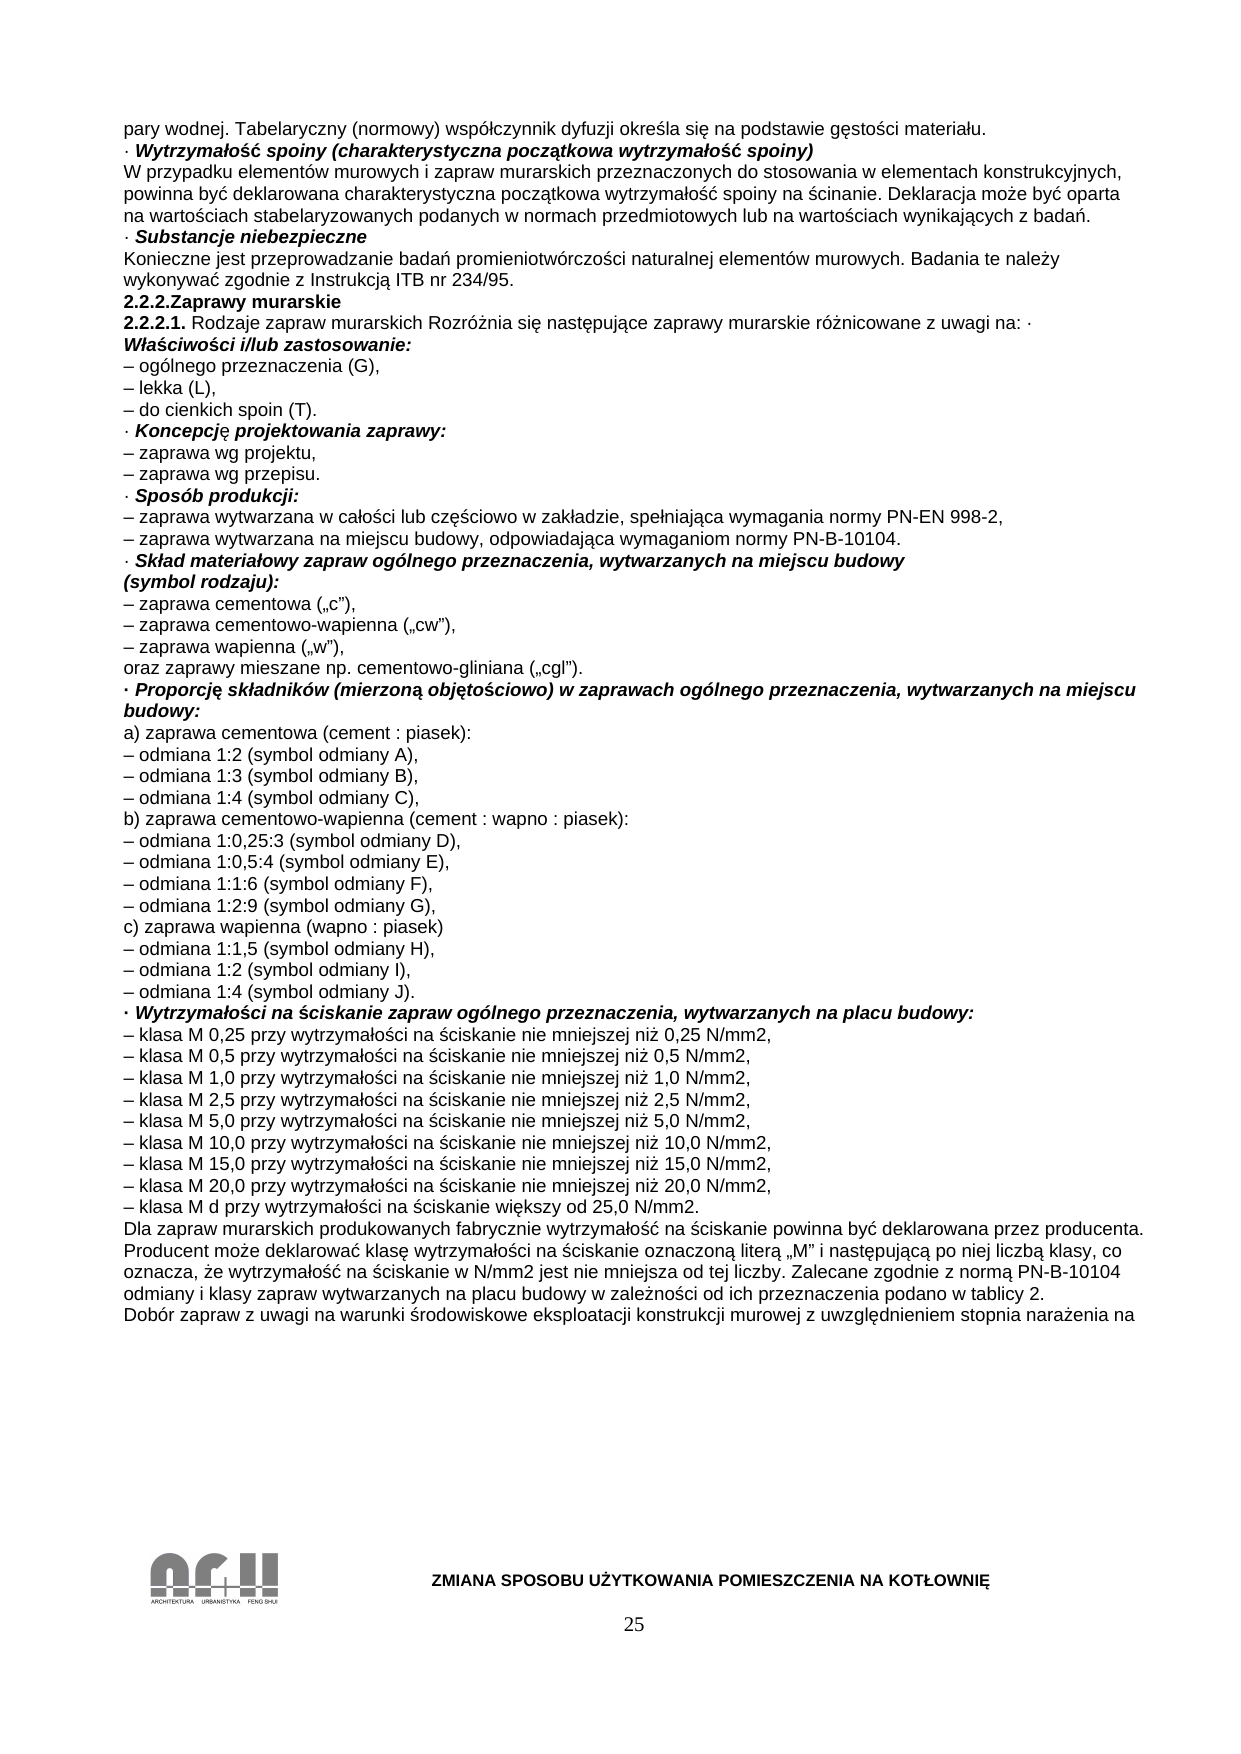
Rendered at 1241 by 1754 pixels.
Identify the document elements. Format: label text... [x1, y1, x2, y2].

text – zaprawa wg przepisu. [123, 463, 1144, 485]
text – zaprawa cementowo-wapienna („cw”), [123, 614, 1144, 636]
text W przypadku elementów murowych i zapraw murarskich przeznaczonych do stosowania w elementach konstrukcyjnych, powinna być deklarowana charakterystyczna początkowa wytrzymałość spoiny na ścinanie. Deklaracja może być oparta na wartościach stabelaryzowanych podanych w normach przedmiotowych lub na wartościach wynikających z badań. [123, 161, 1144, 226]
text – zaprawa wg projektu, [123, 442, 1144, 463]
text – klasa M 0,25 przy wytrzymałości na ściskanie nie mniejszej niż 0,25 N/mm2, [123, 1024, 1144, 1045]
text oraz zaprawy mieszane np. cementowo-gliniana („cgl”). [123, 657, 1144, 679]
text – klasa M 2,5 przy wytrzymałości na ściskanie nie mniejszej niż 2,5 N/mm2, [123, 1088, 1144, 1110]
text – klasa M 0,5 przy wytrzymałości na ściskanie nie mniejszej niż 0,5 N/mm2, [123, 1045, 1144, 1067]
text a) zaprawa cementowa (cement : piasek): [123, 722, 1144, 743]
text – lekka (L), [123, 377, 1144, 398]
text – odmiana 1:2 (symbol odmiany A), [123, 743, 1144, 765]
text – klasa M 5,0 przy wytrzymałości na ściskanie nie mniejszej niż 5,0 N/mm2, [123, 1110, 1144, 1132]
text – zaprawa wapienna („w”), [123, 636, 1144, 657]
text – ogólnego przeznaczenia (G), [123, 355, 1144, 377]
text – odmiana 1:3 (symbol odmiany B), [123, 765, 1144, 787]
text · Proporcję składników (mierzoną objętościowo) w zaprawach ogólnego przeznaczenia, wytwarzanych na miejscu budowy: [123, 679, 1144, 722]
text b) zaprawa cementowo-wapienna (cement : wapno : piasek): [123, 808, 1144, 830]
text – klasa M 10,0 przy wytrzymałości na ściskanie nie mniejszej niż 10,0 N/mm2, [123, 1132, 1144, 1153]
text – klasa M 15,0 przy wytrzymałości na ściskanie nie mniejszej niż 15,0 N/mm2, [123, 1153, 1144, 1175]
text 2.2.2.Zaprawy murarskie [123, 291, 1144, 312]
text – zaprawa wytwarzana w całości lub częściowo w zakładzie, spełniająca wymagania normy PN-EN 998-2, [123, 506, 1144, 528]
text – odmiana 1:4 (symbol odmiany J). [123, 981, 1144, 1002]
text · Wytrzymałość spoiny (charakterystyczna początkowa wytrzymałość spoiny) [123, 140, 1144, 161]
text – odmiana 1:0,5:4 (symbol odmiany E), [123, 851, 1144, 873]
text – odmiana 1:4 (symbol odmiany C), [123, 787, 1144, 808]
picture [149, 1551, 279, 1605]
text · Koncepcję projektowania zaprawy: [123, 420, 1144, 442]
text (symbol rodzaju): [123, 571, 1144, 592]
text – odmiana 1:2:9 (symbol odmiany G), [123, 894, 1144, 916]
text · Sposób produkcji: [123, 485, 1144, 506]
text Konieczne jest przeprowadzanie badań promieniotwórczości naturalnej elementów murowych. Badania te należy wykonywać zgodnie z Instrukcją ITB nr 234/95. [123, 247, 1144, 291]
text – odmiana 1:1:6 (symbol odmiany F), [123, 873, 1144, 894]
text 2.2.2.1. Rodzaje zapraw murarskich Rozróżnia się następujące zaprawy murarskie różnicowane z uwagi na: · Właściwości i/lub zastosowanie: [123, 312, 1144, 355]
text c) zaprawa wapienna (wapno : piasek) [123, 916, 1144, 937]
text – klasa M d przy wytrzymałości na ściskanie większy od 25,0 N/mm2. [123, 1196, 1144, 1218]
text · Skład materiałowy zapraw ogólnego przeznaczenia, wytwarzanych na miejscu budowy [123, 549, 1144, 571]
text · Wytrzymałości na ściskanie zapraw ogólnego przeznaczenia, wytwarzanych na placu budowy: [123, 1002, 1144, 1024]
text Dla zapraw murarskich produkowanych fabrycznie wytrzymałość na ściskanie powinna być deklarowana przez producenta. Producent może deklarować klasę wytrzymałości na ściskanie oznaczoną literą „M” i następującą po niej liczbą klasy, co oznacza, że wytrzymałość na ściskanie w N/mm2 jest nie mniejsza od tej liczby. Zalecane zgodnie z normą PN-B-10104 odmiany i klasy zapraw wytwarzanych na placu budowy w zależności od ich przeznaczenia podano w tablicy 2. [123, 1218, 1144, 1304]
text pary wodnej. Tabelaryczny (normowy) współczynnik dyfuzji określa się na podstawie gęstości materiału. [123, 118, 1144, 140]
text – klasa M 1,0 przy wytrzymałości na ściskanie nie mniejszej niż 1,0 N/mm2, [123, 1067, 1144, 1088]
text · Substancje niebezpieczne [123, 226, 1144, 247]
text – odmiana 1:0,25:3 (symbol odmiany D), [123, 830, 1144, 851]
text – zaprawa wytwarzana na miejscu budowy, odpowiadająca wymaganiom normy PN-B-10104. [123, 528, 1144, 549]
text – odmiana 1:1,5 (symbol odmiany H), [123, 937, 1144, 959]
text – do cienkich spoin (T). [123, 398, 1144, 420]
text – zaprawa cementowa („c”), [123, 592, 1144, 614]
text – odmiana 1:2 (symbol odmiany I), [123, 959, 1144, 981]
text – klasa M 20,0 przy wytrzymałości na ściskanie nie mniejszej niż 20,0 N/mm2, [123, 1175, 1144, 1196]
